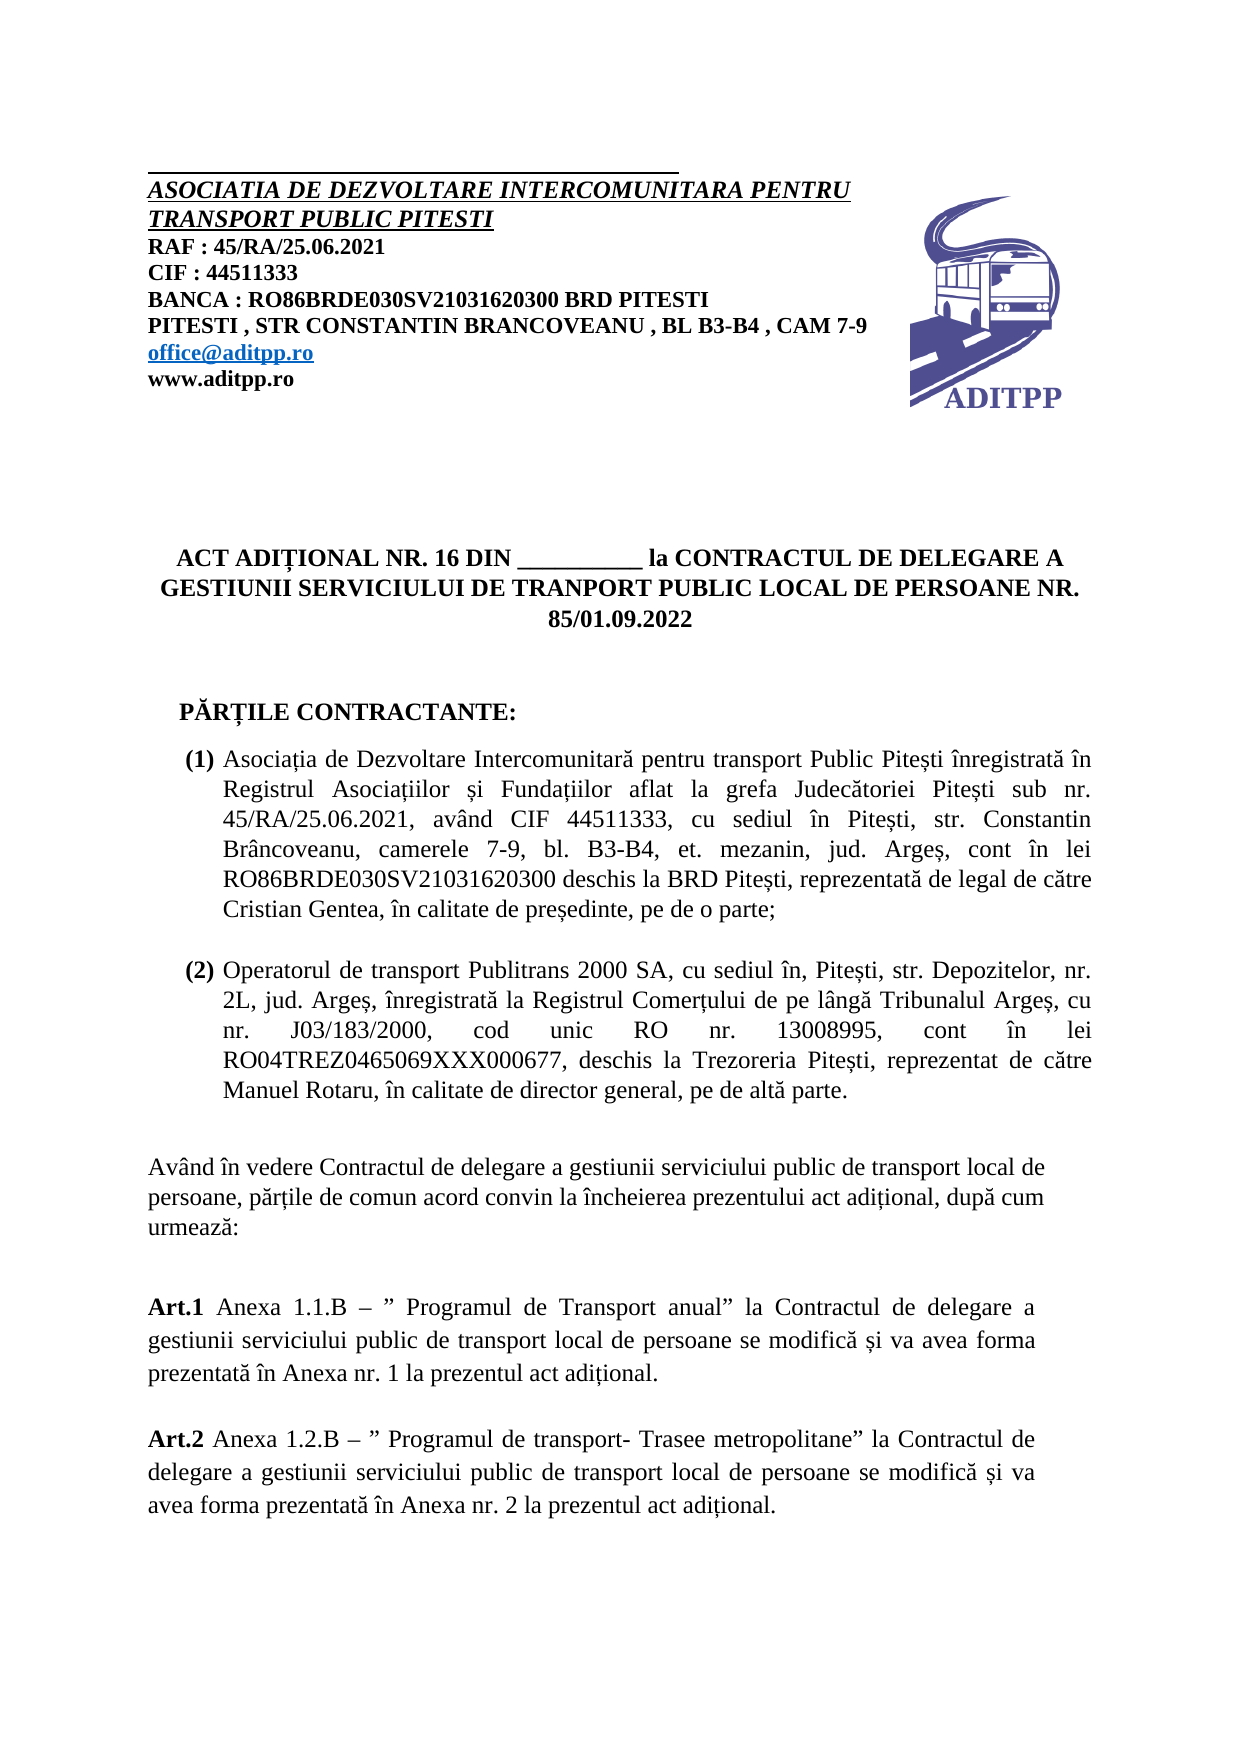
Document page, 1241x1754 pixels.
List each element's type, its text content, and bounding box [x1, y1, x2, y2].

text BANCA : RO86BRDE030SV21031620300 BRD PITESTI [148, 286, 1093, 312]
text Art.2 Anexa 1.2.B – ” Programul de transport- Trasee metropolitane” la Contractul de delegare a gestiunii serviciului public de transport local de persoane se modifică și va avea forma prezentată în Anexa nr. 2 la prezentul act adițional. [148, 1424, 1036, 1519]
text Art.1 Anexa 1.1.B – ” Programul de Transport anual” la Contractul de delegare a gestiunii serviciului public de transport local de persoane se modifică și va avea forma prezentată în Anexa nr. 1 la prezentul act adițional. [148, 1292, 1036, 1387]
text PĂRȚILE CONTRACTANTE: [148, 697, 1093, 726]
picture [870, 183, 1105, 426]
text CIF : 44511333 [148, 259, 1093, 286]
list Asociația de Dezvoltare Intercomunitară pentru transport Public Pitești înregistrată în Registrul Asociațiilor și Fundațiilor aflat la grefa Judecătoriei Pitești sub nr. 45/RA/25.06.2021, având CIF 44511333, cu sediul în Pitești, str. Constantin Brâncoveanu, camerele 7-9, bl. B3-B4, et. mezanin, jud. Argeș, cont în lei RO86BRDE030SV21031620300 deschis la BRD Pitești, reprezentată de legal de către Cristian Gentea, în calitate de președinte, pe de o parte; [185, 744, 1093, 923]
text office@aditpp.ro [148, 338, 1093, 365]
text ASOCIATIA DE DEZVOLTARE INTERCOMUNITARA PENTRU [148, 176, 1093, 204]
list Operatorul de transport Publitrans 2000 SA, cu sediul în, Pitești, str. Depozitelor, nr. 2L, jud. Argeș, înregistrată la Registrul Comerțului de pe lângă Tribunalul Argeș, cu nr. J03/183/2000, cod unic RO nr. 13008995, cont în lei RO04TREZ0465069XXX000677, deschis la Trezoreria Pitești, reprezentat de către Manuel Rotaru, în calitate de director general, pe de altă parte. [185, 955, 1093, 1104]
text ACT ADIȚIONAL NR. 16 DIN __________ la CONTRACTUL DE DELEGARE A GESTIUNII SERVICIULUI DE TRANPORT PUBLIC LOCAL DE PERSOANE NR. 85/01.09.2022 [148, 543, 1093, 632]
text Având în vedere Contractul de delegare a gestiunii serviciului public de transport local de persoane, părțile de comun acord convin la încheierea prezentului act adițional, după cum urmează: [148, 1152, 1093, 1241]
text www.aditpp.ro [148, 365, 1093, 391]
text RAF : 45/RA/25.06.2021 [148, 233, 1093, 259]
text PITESTI , STR CONSTANTIN BRANCOVEANU , BL B3-B4 , CAM 7-9 [148, 312, 1093, 338]
text TRANSPORT PUBLIC PITESTI [148, 204, 1093, 233]
